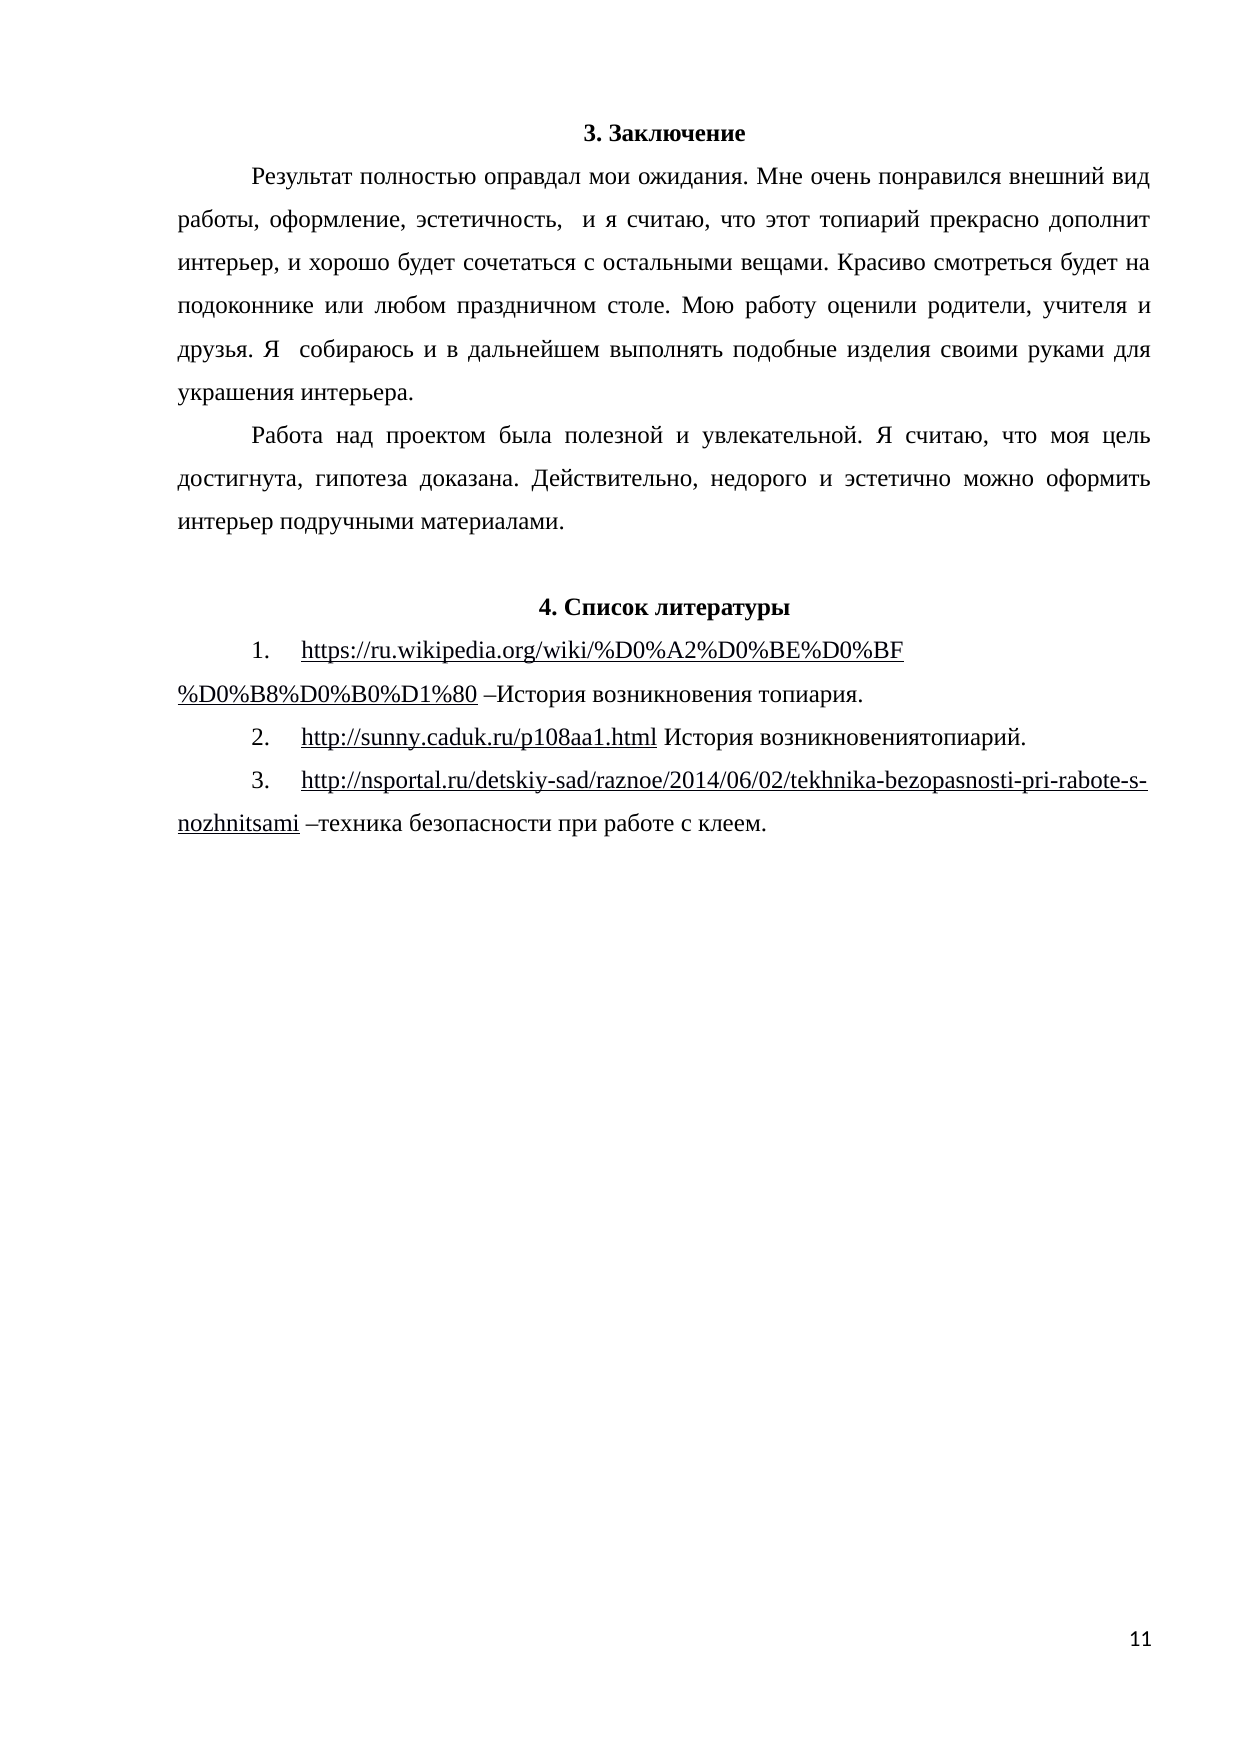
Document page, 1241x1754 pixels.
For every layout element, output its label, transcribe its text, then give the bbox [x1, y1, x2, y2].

text 3. Заключение [177, 118, 1152, 147]
text Работа над проектом была полезной и увлекательной. Я считаю, что моя цель достигнута, гипотеза доказана. Действительно, недорого и эстетично можно оформить интерьер подручными материалами. [177, 420, 1152, 535]
text 3. http://nsportal.ru/detskiy-sad/raznoe/2014/06/02/tekhnika-bezopasnosti-pri-rabote-s-nozhnitsami –техника безопасности при работе с клеем. [177, 765, 1152, 837]
text 1. https://ru.wikipedia.org/wiki/%D0%A2%D0%BE%D0%BF%D0%B8%D0%B0%D1%80 –История возникновения топиария. [177, 636, 1152, 707]
text 4. Список литературы [177, 592, 1152, 621]
text Результат полностью оправдал мои ожидания. Мне очень понравился внешний вид работы, оформление, эстетичность, и я считаю, что этот топиарий прекрасно дополнит интерьер, и хорошо будет сочетаться с остальными вещами. Красиво смотреться будет на подоконнике или любом праздничном столе. Мою работу оценили родители, учителя и друзья. Я собираюсь и в дальнейшем выполнять подобные изделия своими руками для украшения интерьера. [177, 161, 1152, 406]
text 2. http://sunny.caduk.ru/p108aa1.html История возникновениятопиарий. [177, 722, 1152, 751]
